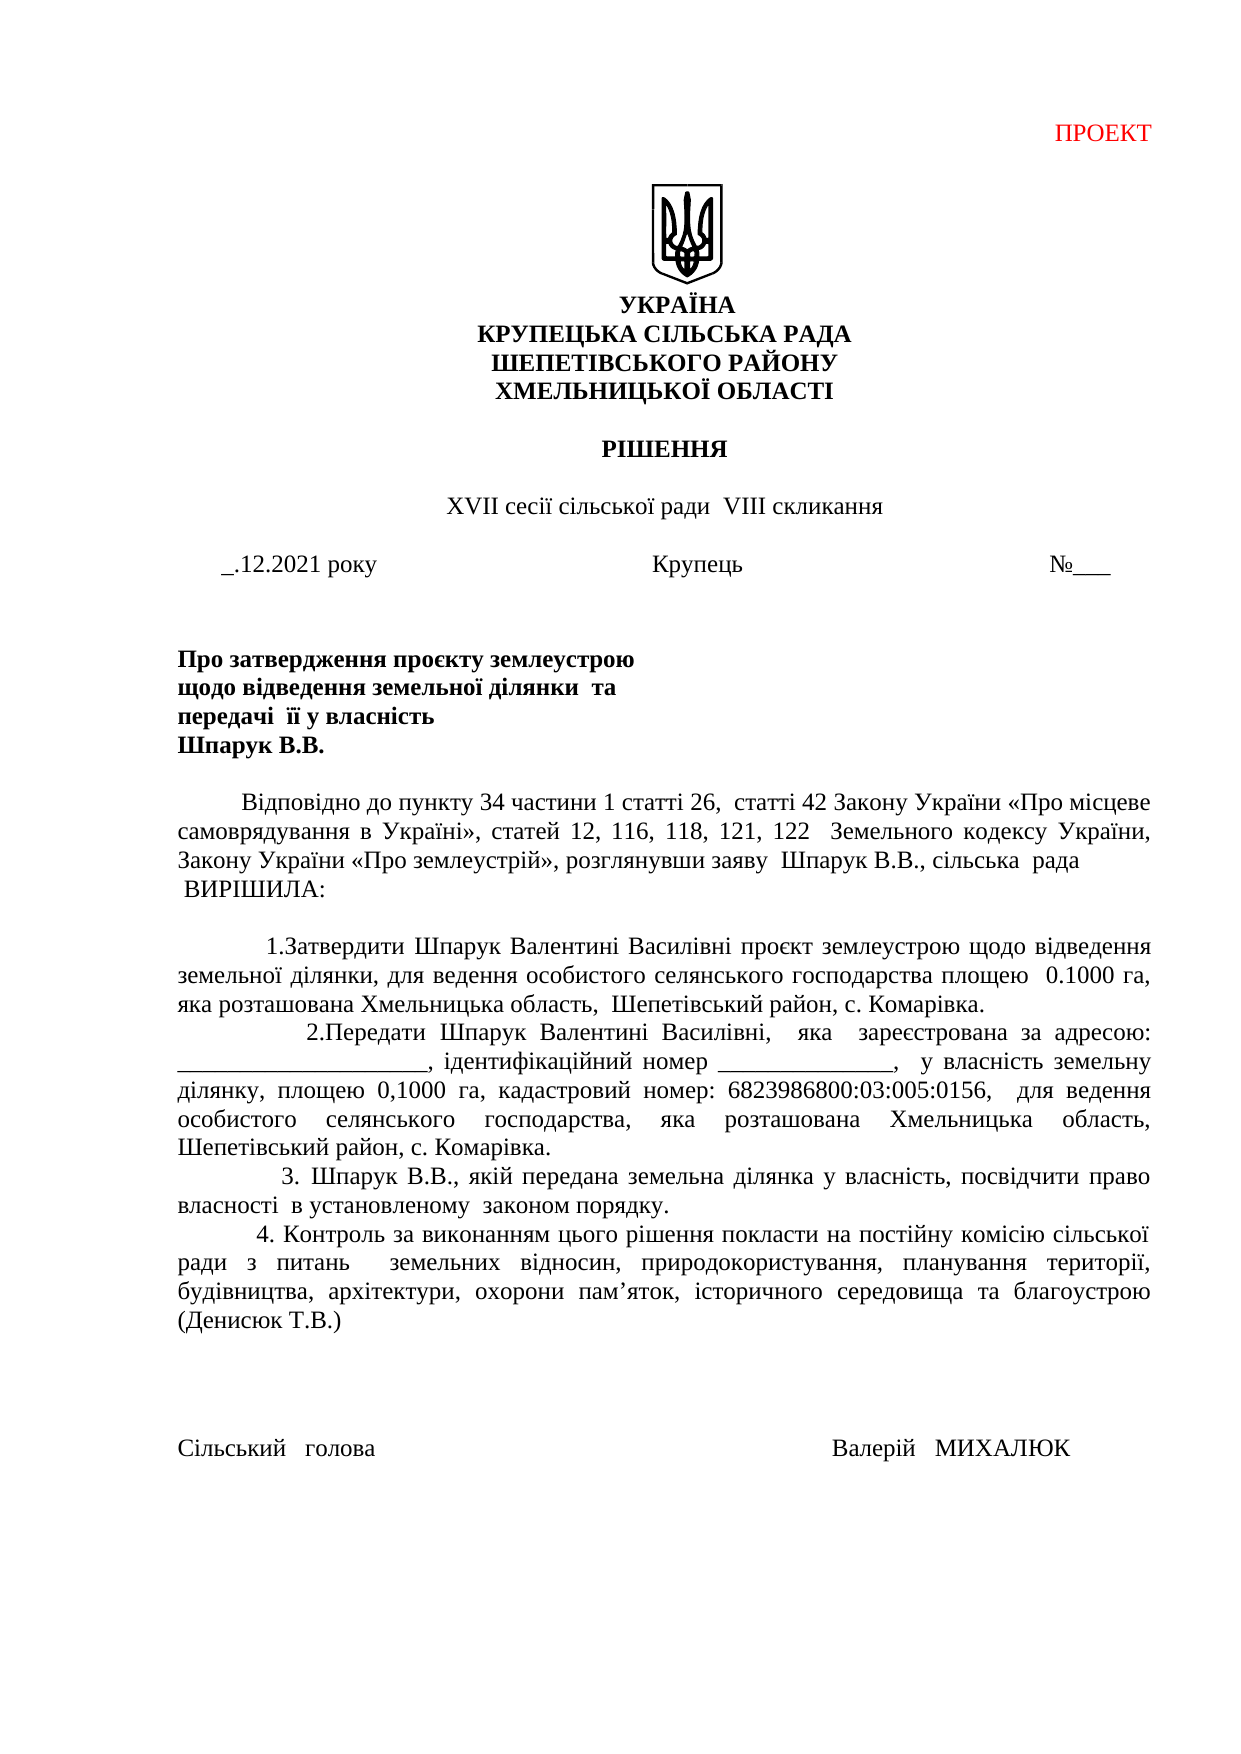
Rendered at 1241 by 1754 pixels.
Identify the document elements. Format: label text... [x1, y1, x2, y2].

text УКРАЇНА [177, 290, 1152, 319]
text 3. Шпарук В.В., якій передана земельна ділянка у власність, посвідчити право власності в установленому законом порядку. [177, 1161, 1152, 1219]
text передачі її у власність [177, 701, 1152, 730]
text ПРОЕКТ [177, 118, 1152, 147]
text Відповідно до пункту 34 частини 1 статті 26, статті 42 Закону України «Про місцеве самоврядування в Україні», статей 12, 116, 118, 121, 122 Земельного кодексу України, Закону України «Про землеустрій», розглянувши заяву Шпарук В.В., сільська рада [177, 787, 1152, 874]
text щодо відведення земельної ділянки та [177, 672, 1152, 701]
text Шпарук В.В. [177, 730, 1152, 759]
text КРУПЕЦЬКА СІЛЬСЬКА РАДА [177, 319, 1152, 348]
text ХМЕЛЬНИЦЬКОЇ ОБЛАСТІ [177, 376, 1152, 405]
text РІШЕННЯ [177, 434, 1152, 463]
text ХVІІ сесії сільської ради VІІІ скликання [177, 491, 1152, 520]
text 2.Передати Шпарук Валентині Василівні, яка зареєстрована за адресою: ____________________, ідентифікаційний номер ______________, у власність земельну ділянку, площею 0,1000 га, кадастровий номер: 6823986800:03:005:0156, для ведення особистого селянського господарства, яка розташована Хмельницька область, Шепетівський район, с. Комарівка. [177, 1017, 1152, 1161]
text ШЕПЕТІВСЬКОГО РАЙОНУ [177, 348, 1152, 376]
text 1.Затвердити Шпарук Валентині Василівні проєкт землеустрою щодо відведення земельної ділянки, для ведення особистого селянського господарства площею 0.1000 га, яка розташована Хмельницька область, Шепетівський район, с. Комарівка. [177, 931, 1152, 1017]
text 4. Контроль за виконанням цього рішення покласти на постійну комісію сільської ради з питань земельних відносин, природокористування, планування території, будівництва, архітектури, охорони пам’яток, історичного середовища та благоустрою (Денисюк Т.В.) [177, 1219, 1152, 1334]
text Сільський голова Валерій МИХАЛЮК [177, 1433, 1152, 1462]
text _.12.2021 року Крупець №___ [177, 549, 1152, 578]
text Про затвердження проєкту землеустрою [177, 644, 1152, 672]
text ВИРІШИЛА: [177, 874, 1152, 902]
